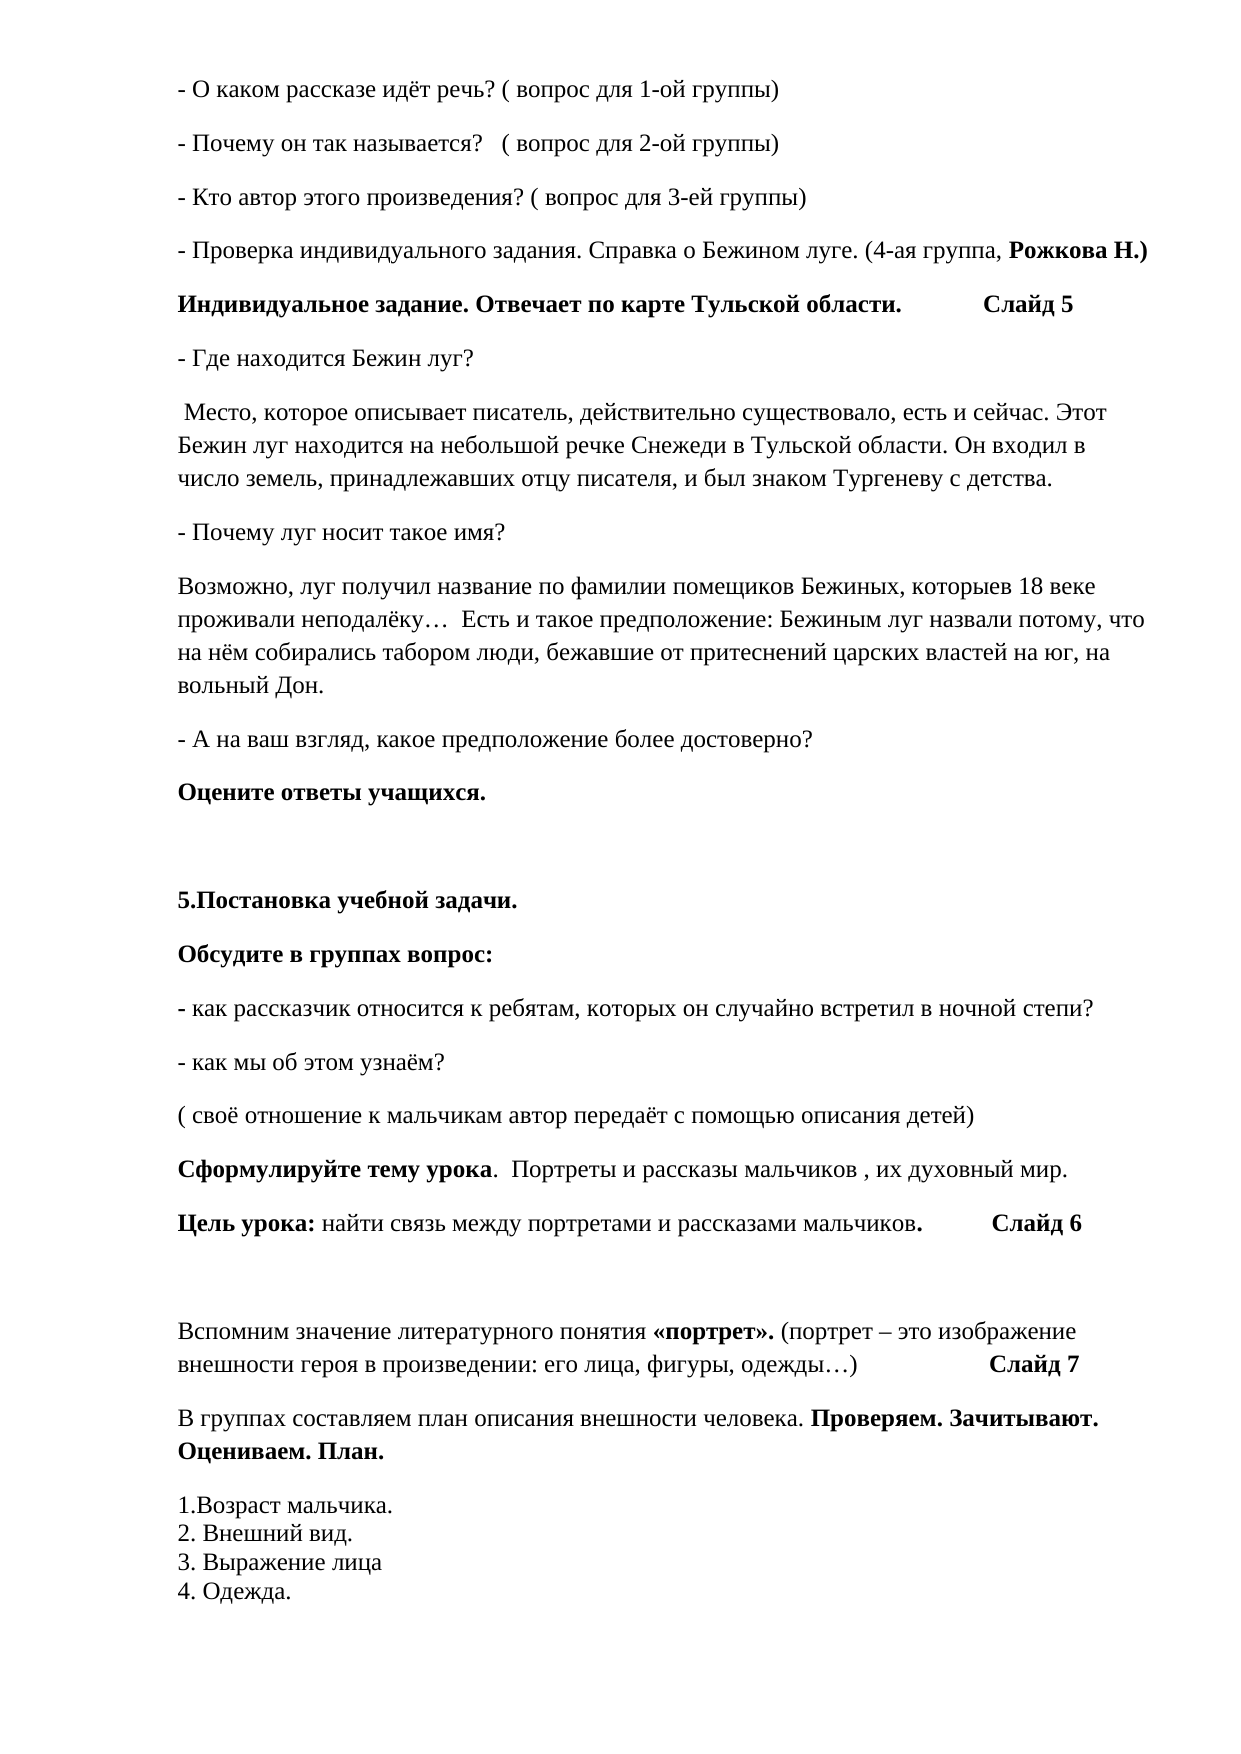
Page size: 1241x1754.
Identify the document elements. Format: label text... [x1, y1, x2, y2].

text - Где находится Бежин луг? [177, 343, 1152, 372]
text - А на ваш взгляд, какое предположение более достоверно? [177, 724, 1152, 752]
text - Почему он так называется? ( вопрос для 2-ой группы) [177, 128, 1152, 156]
text 5.Постановка учебной задачи. [177, 885, 1152, 914]
text - Кто автор этого произведения? ( вопрос для 3-ей группы) [177, 182, 1152, 210]
text - Проверка индивидуального задания. Справка о Бежином луге. (4-ая группа, Рожкова Н.) [177, 235, 1152, 264]
text Сформулируйте тему урока. Портреты и рассказы мальчиков , их духовный мир. [177, 1154, 1152, 1183]
text Цель урока: найти связь между портретами и рассказами мальчиков. Слайд 6 [177, 1208, 1152, 1237]
text Оцените ответы учащихся. [177, 777, 1152, 806]
text Возможно, луг получил название по фамилии помещиков Бежиных, которыев 18 веке проживали неподалёку… Есть и такое предположение: Бежиным луг назвали потому, что на нём собирались табором люди, бежавшие от притеснений царских властей на юг, на вольный Дон. [177, 571, 1152, 698]
text В группах составляем план описания внешности человека. Проверяем. Зачитывают. Оцениваем. План. [177, 1403, 1152, 1465]
text 2. Внешний вид. [177, 1518, 1152, 1547]
text - Почему луг носит такое имя? [177, 517, 1152, 546]
text Индивидуальное задание. Отвечает по карте Тульской области. Слайд 5 [177, 289, 1152, 318]
text 1.Возраст мальчика. [177, 1490, 1152, 1518]
text 4. Одежда. [177, 1576, 1152, 1605]
text Место, которое описывает писатель, действительно существовало, есть и сейчас. Этот Бежин луг находится на небольшой речке Снежеди в Тульской области. Он входил в число земель, принадлежавших отцу писателя, и был знаком Тургеневу с детства. [177, 397, 1152, 492]
text - как мы об этом узнаём? [177, 1047, 1152, 1076]
text - как рассказчик относится к ребятам, которых он случайно встретил в ночной степи? [177, 993, 1152, 1022]
text Обсудите в группах вопрос: [177, 939, 1152, 968]
text 3. Выражение лица [177, 1547, 1152, 1576]
text ( своё отношение к мальчикам автор передаёт с помощью описания детей) [177, 1101, 1152, 1129]
text Вспомним значение литературного понятия «портрет». (портрет – это изображение внешности героя в произведении: его лица, фигуры, одежды…) Слайд 7 [177, 1316, 1152, 1378]
text - О каком рассказе идёт речь? ( вопрос для 1-ой группы) [177, 74, 1152, 103]
